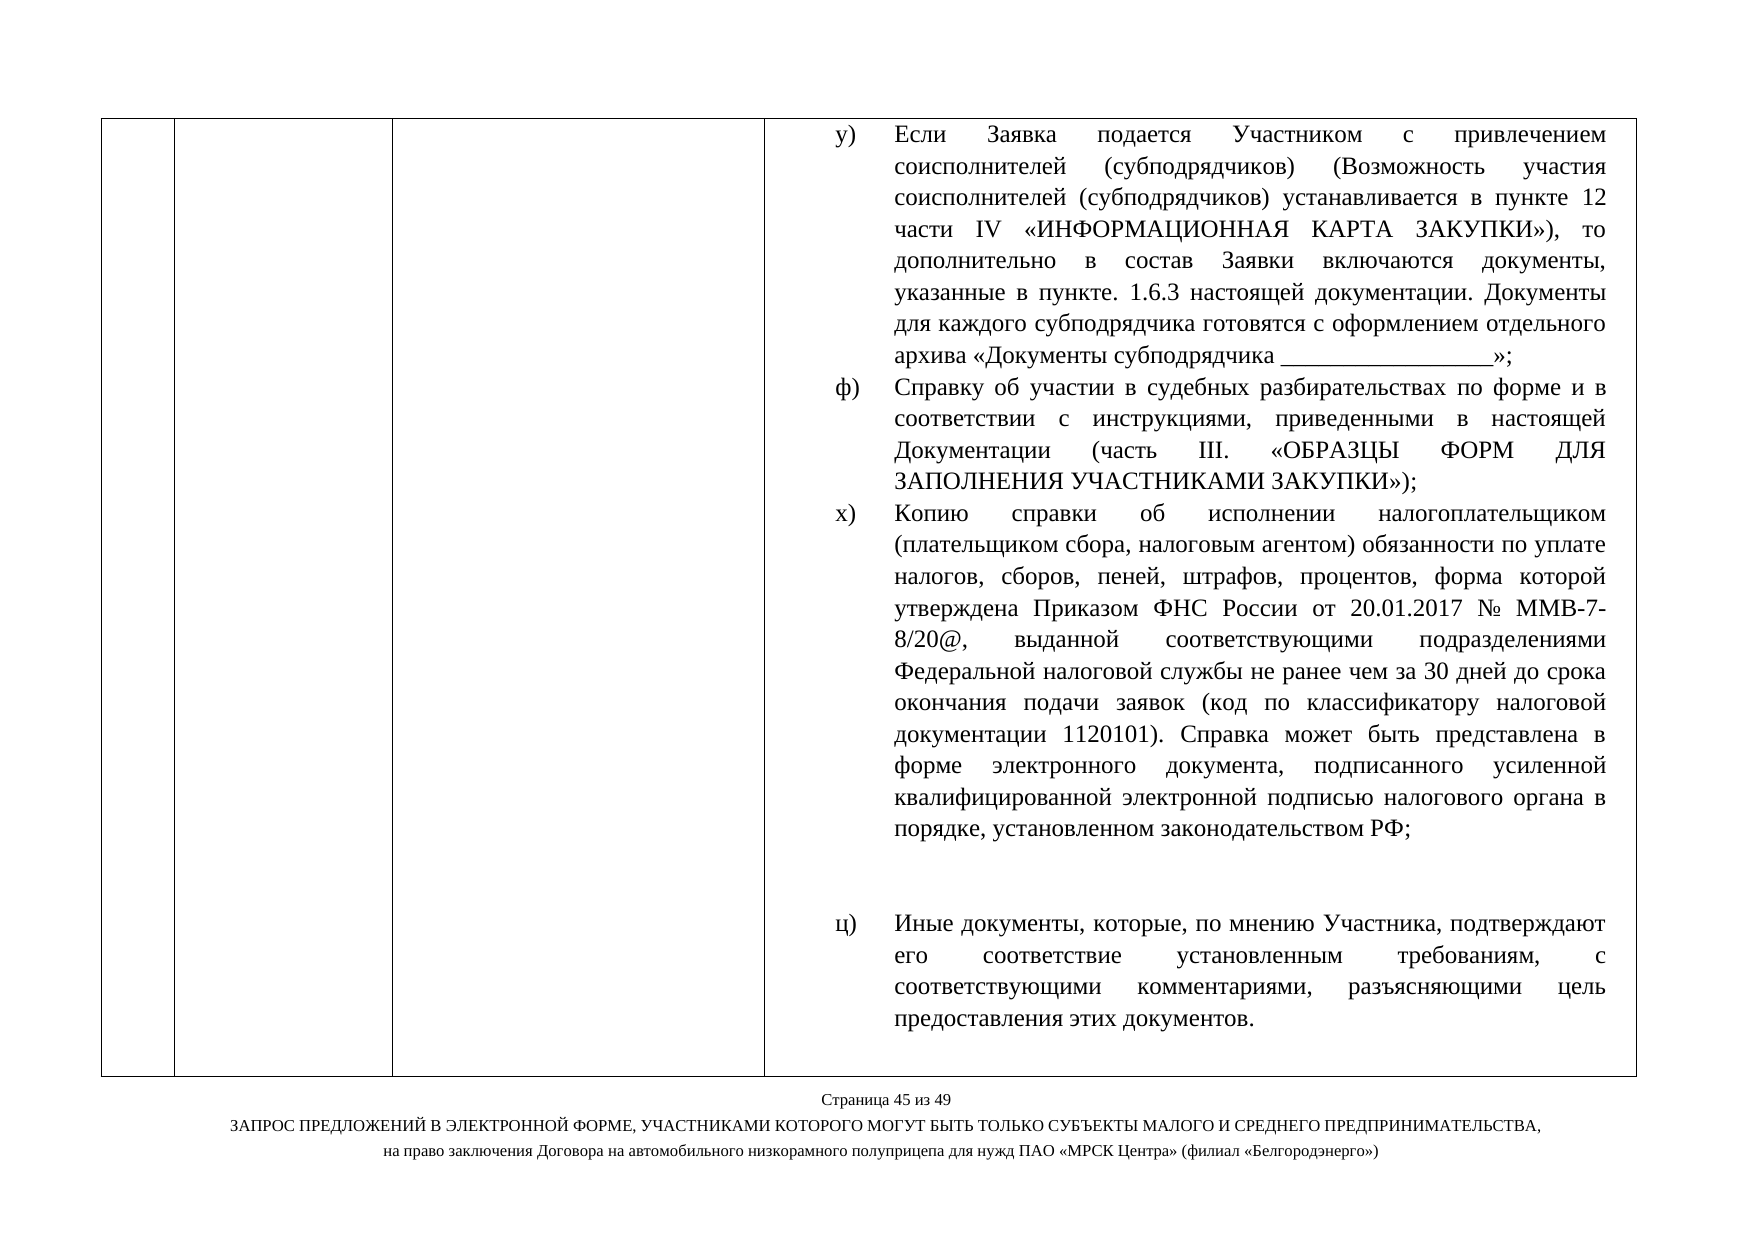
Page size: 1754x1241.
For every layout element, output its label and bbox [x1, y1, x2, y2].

table_cell [393, 119, 764, 1076]
table_cell [102, 119, 174, 1076]
table_cell [765, 119, 1636, 1076]
table_cell [175, 119, 392, 1076]
